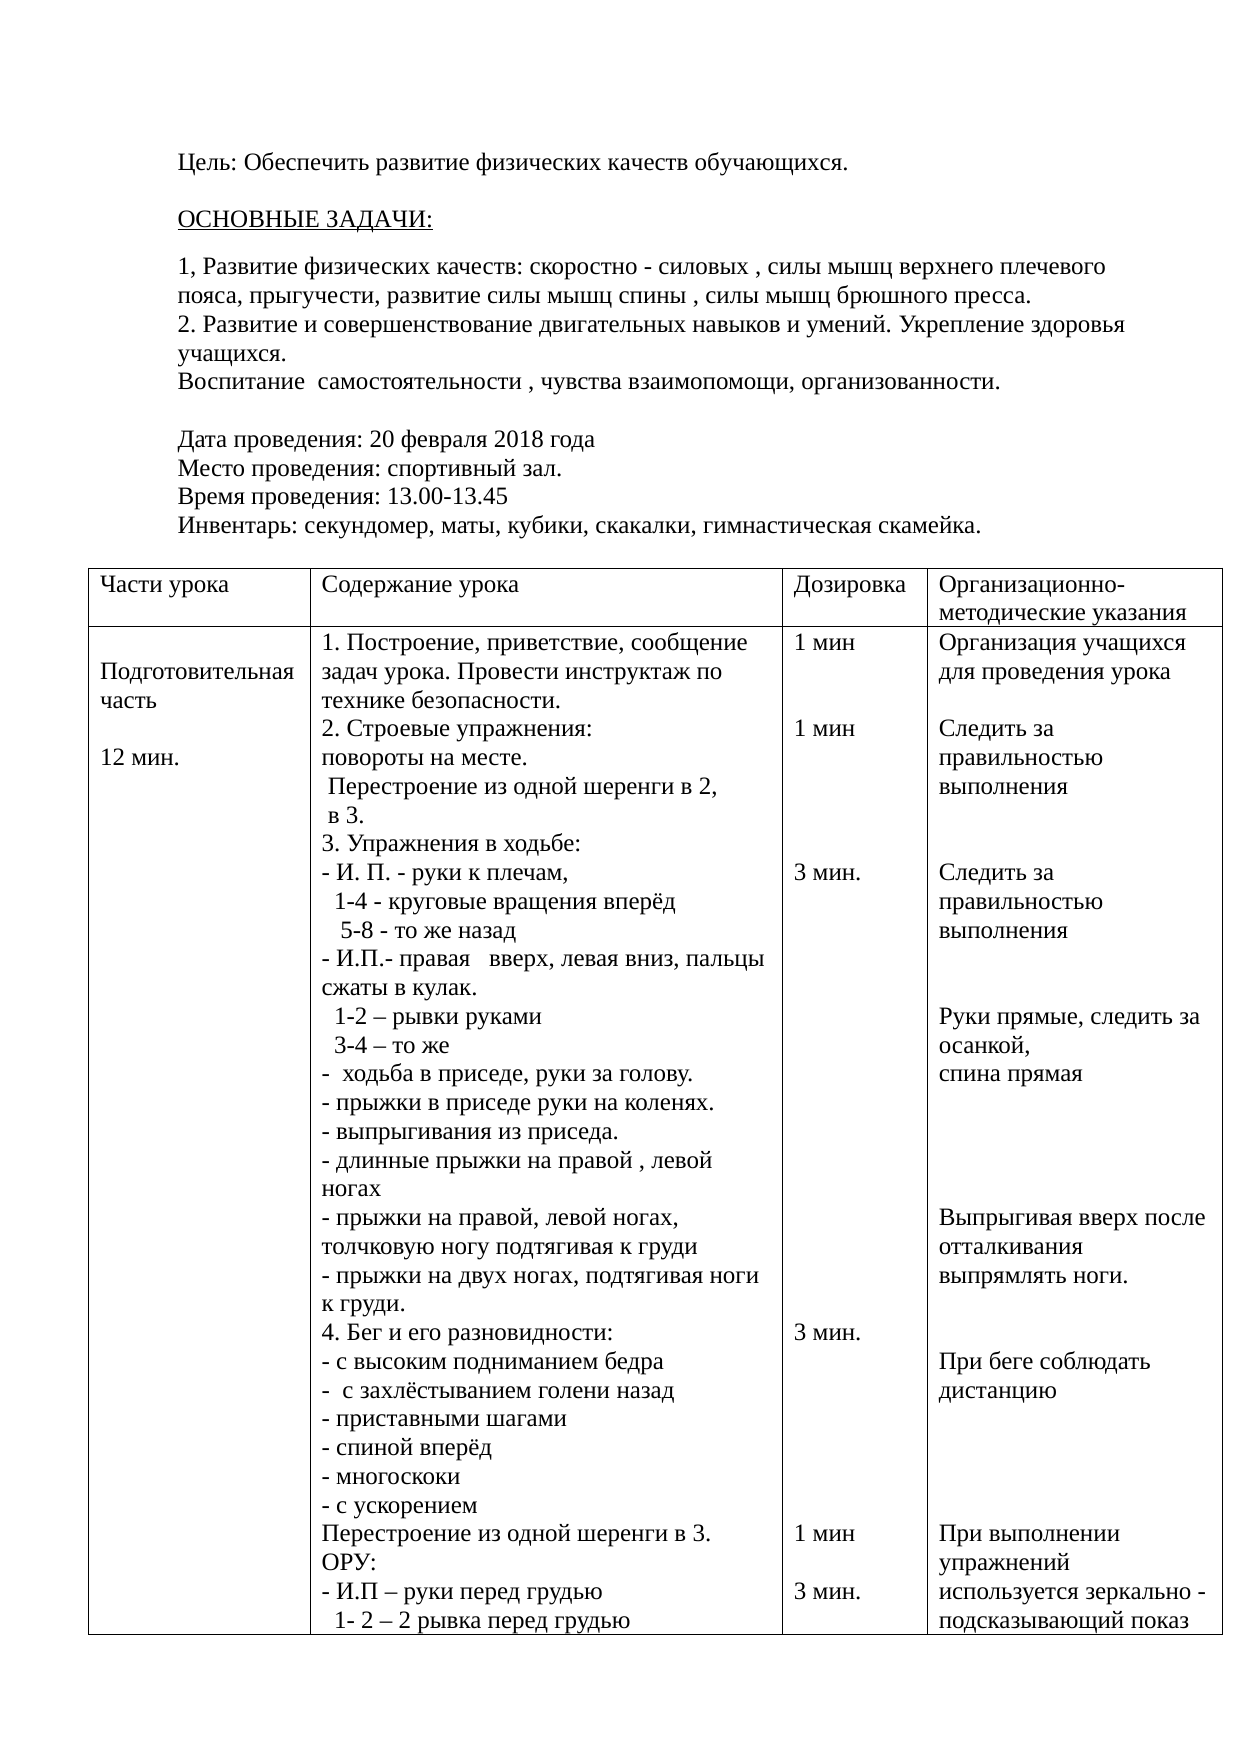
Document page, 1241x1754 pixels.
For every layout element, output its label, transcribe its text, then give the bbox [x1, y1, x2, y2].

text Воспитание самостоятельности , чувства взаимопомощи, организованности. [177, 366, 1152, 395]
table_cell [311, 627, 782, 1633]
table_header Дозировка [783, 569, 927, 626]
text Время проведения: 13.00-13.45 [177, 481, 1152, 510]
text Место проведения: спортивный зал. [177, 453, 1152, 481]
text 2. Развитие и совершенствование двигательных навыков и умений. Укрепление здоровья учащихся. [177, 309, 1152, 366]
table_header Содержание урока [311, 569, 782, 626]
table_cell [783, 627, 927, 1633]
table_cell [89, 627, 310, 1633]
table_header Части урока [89, 569, 310, 626]
table_header Организационно- методические указания [928, 569, 1222, 626]
text 1, Развитие физических качеств: скоростно - силовых , силы мышц верхнего плечевого пояса, прыгучести, развитие силы мышц спины , силы мышц брюшного пресса. [177, 251, 1152, 309]
text Цель: Обеспечить развитие физических качеств обучающихся. [177, 147, 1152, 176]
text ОСНОВНЫЕ ЗАДАЧИ: [177, 204, 1152, 232]
text Инвентарь: секундомер, маты, кубики, скакалки, гимнастическая скамейка. [177, 510, 1152, 539]
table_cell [928, 627, 1222, 1633]
text Дата проведения: 20 февраля 2018 года [177, 424, 1152, 453]
